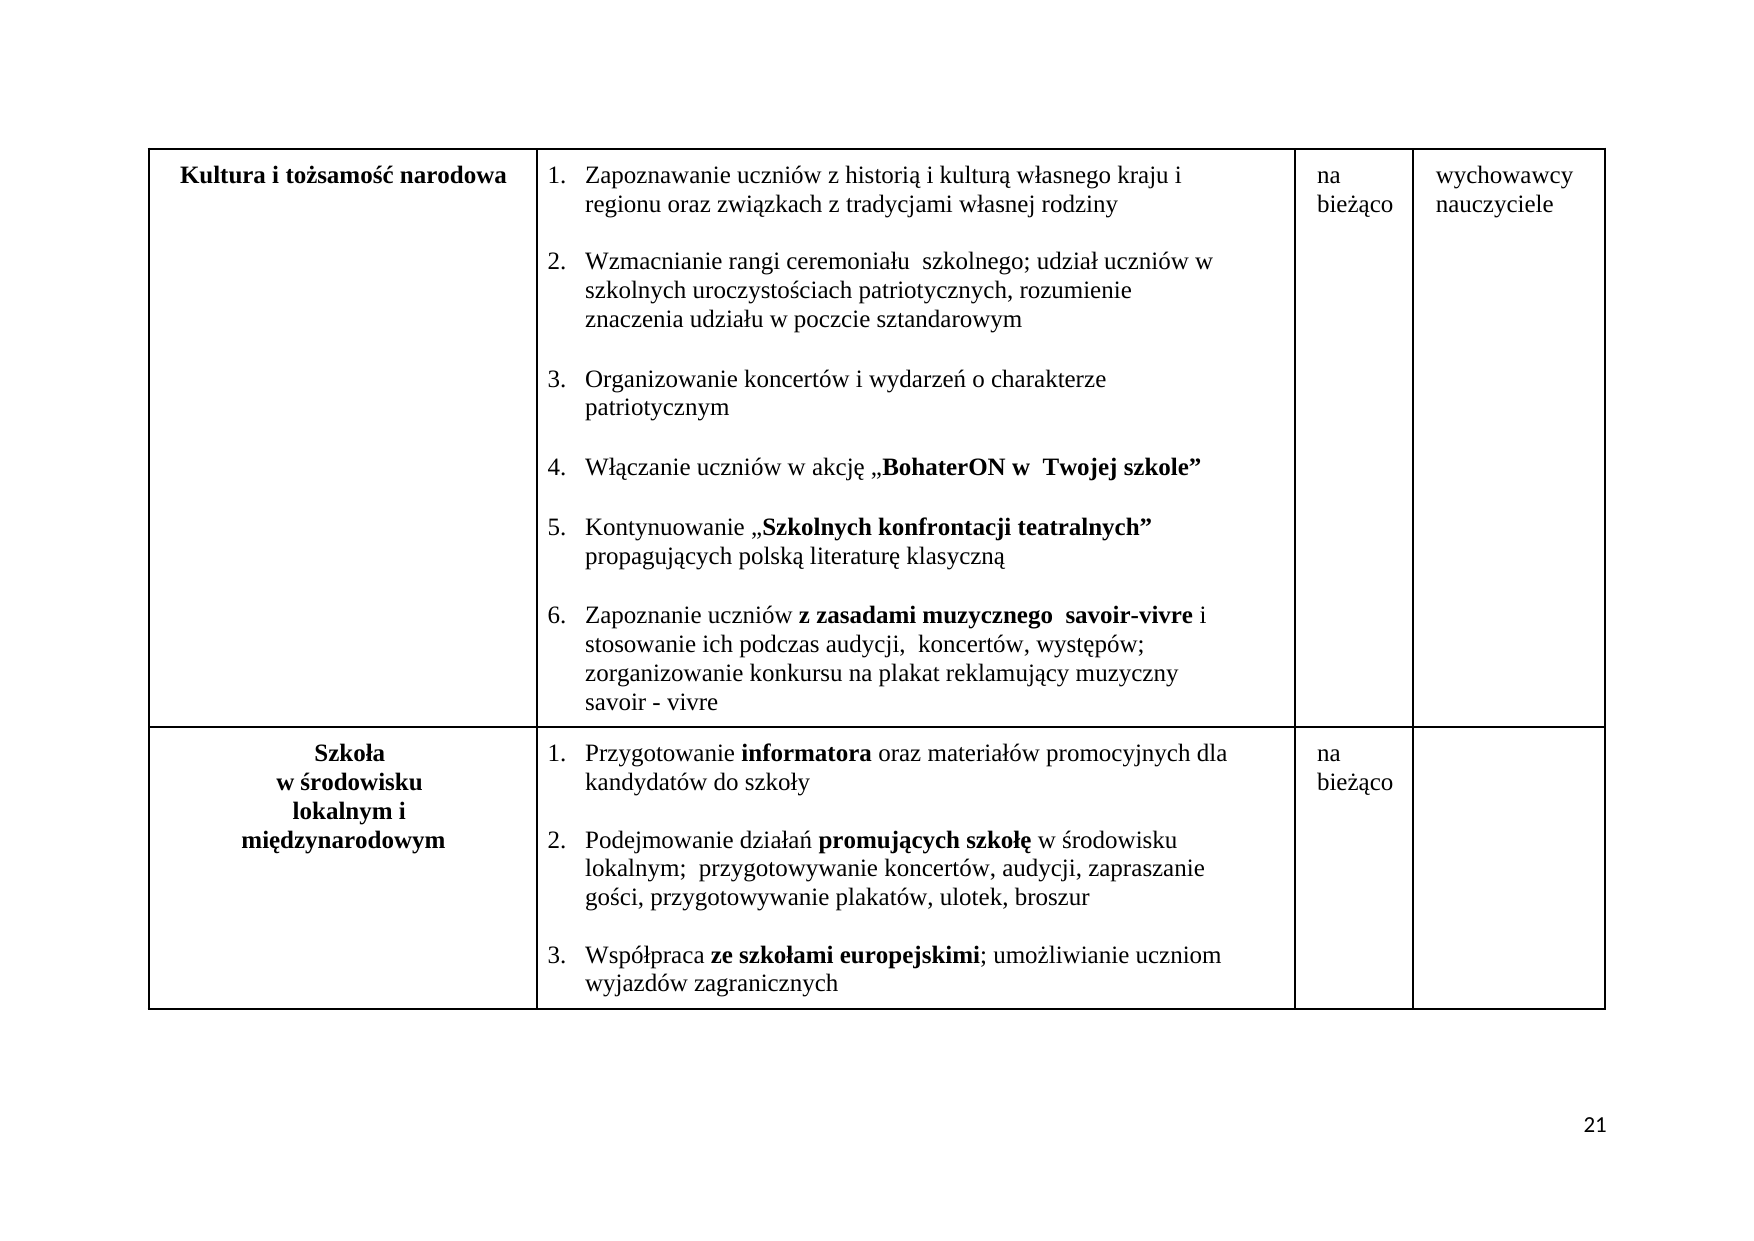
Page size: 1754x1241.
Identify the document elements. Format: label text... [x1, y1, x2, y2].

table_cell na bieżąco [1296, 150, 1412, 726]
table_cell Szkoła w środowisku lokalnym i międzynarodowym [150, 728, 536, 1008]
table_cell Przygotowanie informatora oraz materiałów promocyjnych dla kandydatów do szkoły Podejmowanie działań promujących szkołę w środowisku lokalnym; przygotowywanie koncertów, audycji, zapraszanie gości, przygotowywanie plakatów, ulotek, broszur Współpraca ze szkołami europejskimi; umożliwianie uczniom wyjazdów zagranicznych [538, 728, 1294, 1008]
table_cell na bieżąco [1296, 728, 1412, 1008]
table_cell Zapoznawanie uczniów z historią i kulturą własnego kraju i regionu oraz związkach z tradycjami własnej rodziny Wzmacnianie rangi ceremoniału szkolnego; udział uczniów w szkolnych uroczystościach patriotycznych, rozumienie znaczenia udziału w poczcie sztandarowym Organizowanie koncertów i wydarzeń o charakterze patriotycznym Włączanie uczniów w akcję „BohaterON w Twojej szkole” Kontynuowanie „Szkolnych konfrontacji teatralnych” propagujących polską literaturę klasyczną Zapoznanie uczniów z zasadami muzycznego savoir-vivre i stosowanie ich podczas audycji, koncertów, występów; zorganizowanie konkursu na plakat reklamujący muzyczny savoir - vivre [538, 150, 1294, 726]
table_cell [1414, 728, 1604, 1008]
table_cell Kultura i tożsamość narodowa [150, 150, 536, 726]
table_cell wychowawcy nauczyciele [1414, 150, 1604, 726]
